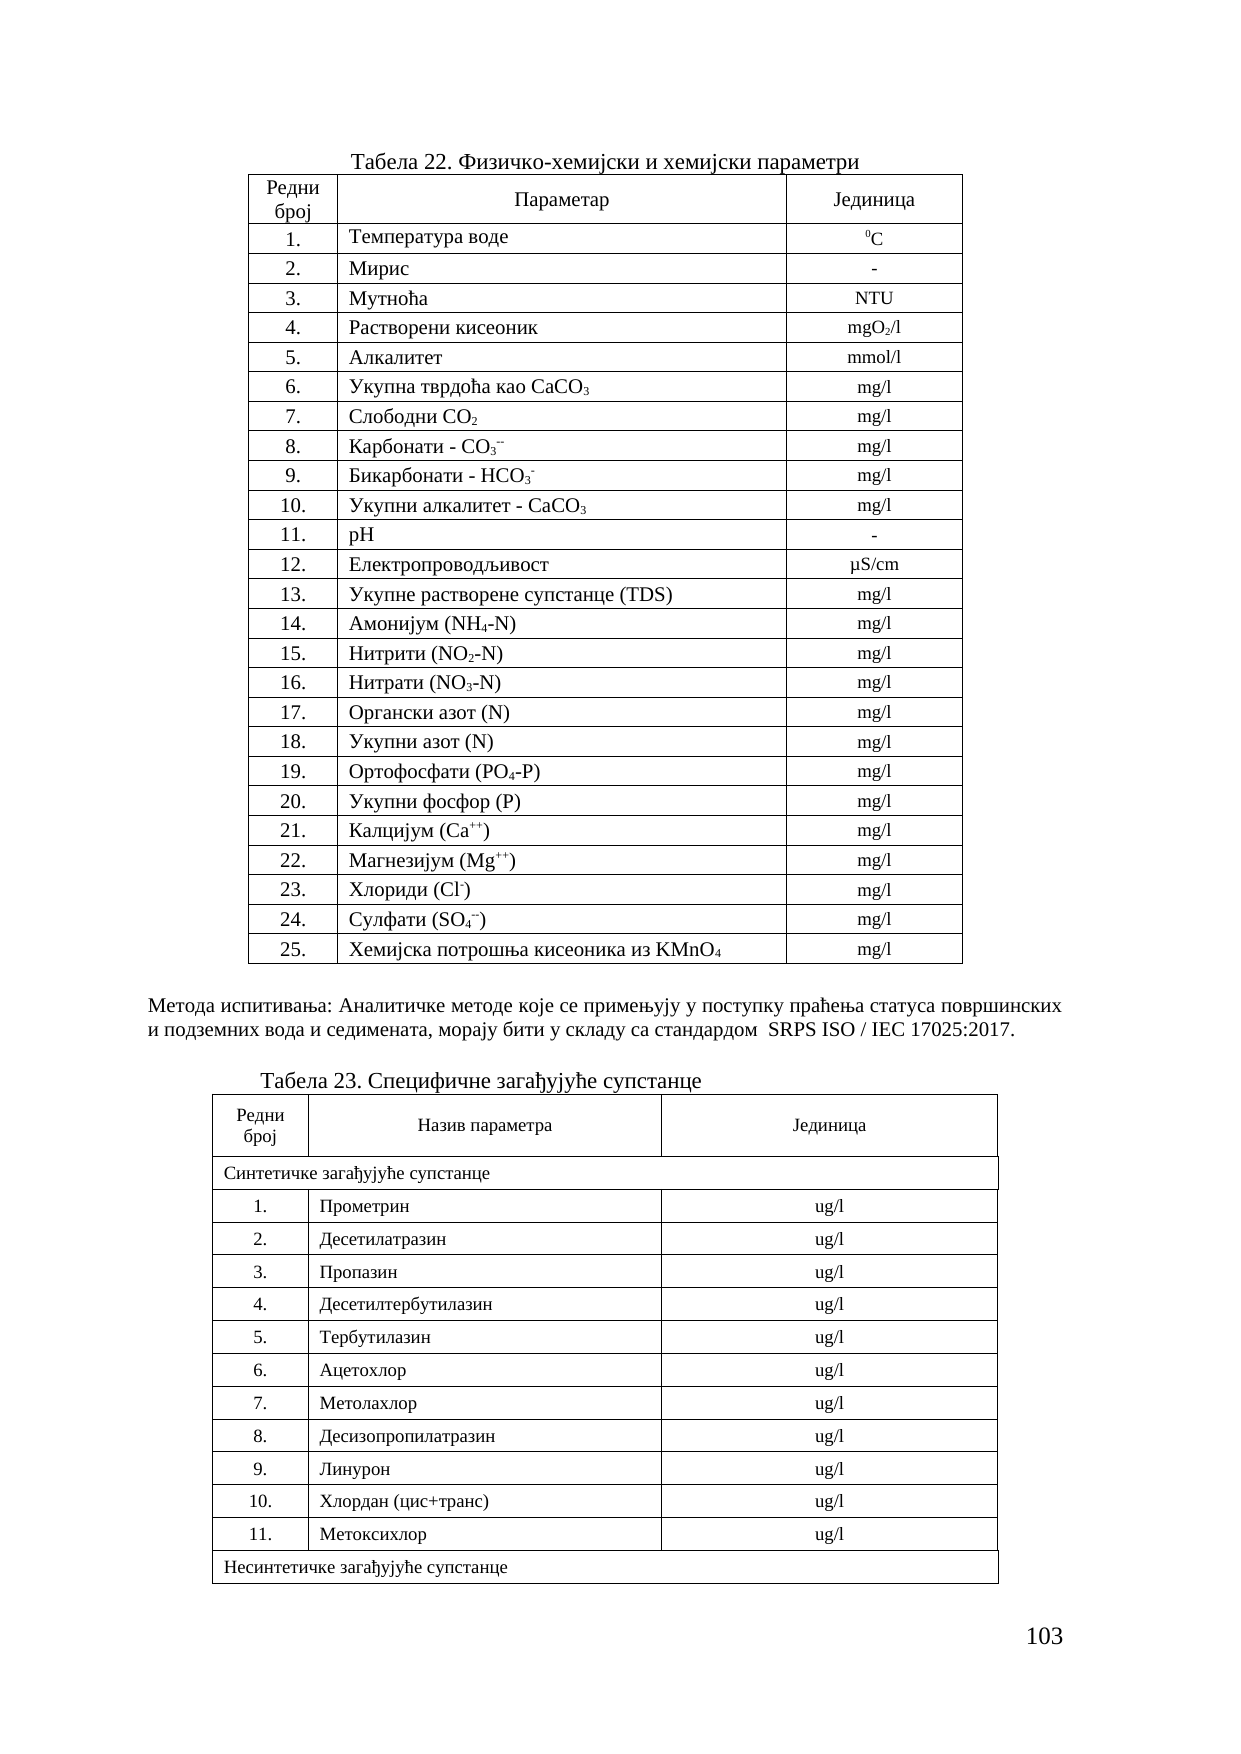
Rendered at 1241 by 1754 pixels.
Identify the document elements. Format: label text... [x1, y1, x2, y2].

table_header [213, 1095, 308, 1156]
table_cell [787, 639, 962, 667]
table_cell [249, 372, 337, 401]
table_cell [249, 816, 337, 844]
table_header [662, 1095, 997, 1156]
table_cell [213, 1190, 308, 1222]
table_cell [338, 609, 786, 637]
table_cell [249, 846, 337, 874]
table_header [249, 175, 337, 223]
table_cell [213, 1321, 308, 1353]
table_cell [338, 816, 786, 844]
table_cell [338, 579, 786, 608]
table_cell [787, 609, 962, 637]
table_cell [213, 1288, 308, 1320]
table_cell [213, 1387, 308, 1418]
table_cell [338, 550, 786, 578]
text Метода испитивања: Аналитичке методе које се примењују у поступку праћења статуса површинских и подземних вода и седимената, морају бити у складу са стандардом SRPS ISO / IEC 17025:2017. [148, 993, 1063, 1041]
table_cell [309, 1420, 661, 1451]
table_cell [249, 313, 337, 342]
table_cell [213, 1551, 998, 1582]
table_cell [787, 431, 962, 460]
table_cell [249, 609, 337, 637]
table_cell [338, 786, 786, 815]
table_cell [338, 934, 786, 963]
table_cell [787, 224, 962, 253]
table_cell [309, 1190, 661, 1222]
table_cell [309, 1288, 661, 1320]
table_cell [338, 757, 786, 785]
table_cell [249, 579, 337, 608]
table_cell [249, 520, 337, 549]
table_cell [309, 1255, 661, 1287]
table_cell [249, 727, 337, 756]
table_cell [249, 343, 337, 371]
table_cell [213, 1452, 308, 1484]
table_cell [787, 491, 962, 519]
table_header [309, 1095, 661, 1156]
text Табела 22. Физичко-хемијски и хемијски параметри [148, 148, 1063, 174]
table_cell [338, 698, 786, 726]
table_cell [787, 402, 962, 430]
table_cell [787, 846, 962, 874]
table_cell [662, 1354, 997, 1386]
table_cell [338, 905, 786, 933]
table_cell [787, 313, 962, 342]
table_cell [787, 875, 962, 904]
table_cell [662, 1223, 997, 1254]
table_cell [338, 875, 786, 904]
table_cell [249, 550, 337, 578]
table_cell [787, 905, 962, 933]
text Табела 23. Специфичне загађујуће супстанце [148, 1067, 1063, 1093]
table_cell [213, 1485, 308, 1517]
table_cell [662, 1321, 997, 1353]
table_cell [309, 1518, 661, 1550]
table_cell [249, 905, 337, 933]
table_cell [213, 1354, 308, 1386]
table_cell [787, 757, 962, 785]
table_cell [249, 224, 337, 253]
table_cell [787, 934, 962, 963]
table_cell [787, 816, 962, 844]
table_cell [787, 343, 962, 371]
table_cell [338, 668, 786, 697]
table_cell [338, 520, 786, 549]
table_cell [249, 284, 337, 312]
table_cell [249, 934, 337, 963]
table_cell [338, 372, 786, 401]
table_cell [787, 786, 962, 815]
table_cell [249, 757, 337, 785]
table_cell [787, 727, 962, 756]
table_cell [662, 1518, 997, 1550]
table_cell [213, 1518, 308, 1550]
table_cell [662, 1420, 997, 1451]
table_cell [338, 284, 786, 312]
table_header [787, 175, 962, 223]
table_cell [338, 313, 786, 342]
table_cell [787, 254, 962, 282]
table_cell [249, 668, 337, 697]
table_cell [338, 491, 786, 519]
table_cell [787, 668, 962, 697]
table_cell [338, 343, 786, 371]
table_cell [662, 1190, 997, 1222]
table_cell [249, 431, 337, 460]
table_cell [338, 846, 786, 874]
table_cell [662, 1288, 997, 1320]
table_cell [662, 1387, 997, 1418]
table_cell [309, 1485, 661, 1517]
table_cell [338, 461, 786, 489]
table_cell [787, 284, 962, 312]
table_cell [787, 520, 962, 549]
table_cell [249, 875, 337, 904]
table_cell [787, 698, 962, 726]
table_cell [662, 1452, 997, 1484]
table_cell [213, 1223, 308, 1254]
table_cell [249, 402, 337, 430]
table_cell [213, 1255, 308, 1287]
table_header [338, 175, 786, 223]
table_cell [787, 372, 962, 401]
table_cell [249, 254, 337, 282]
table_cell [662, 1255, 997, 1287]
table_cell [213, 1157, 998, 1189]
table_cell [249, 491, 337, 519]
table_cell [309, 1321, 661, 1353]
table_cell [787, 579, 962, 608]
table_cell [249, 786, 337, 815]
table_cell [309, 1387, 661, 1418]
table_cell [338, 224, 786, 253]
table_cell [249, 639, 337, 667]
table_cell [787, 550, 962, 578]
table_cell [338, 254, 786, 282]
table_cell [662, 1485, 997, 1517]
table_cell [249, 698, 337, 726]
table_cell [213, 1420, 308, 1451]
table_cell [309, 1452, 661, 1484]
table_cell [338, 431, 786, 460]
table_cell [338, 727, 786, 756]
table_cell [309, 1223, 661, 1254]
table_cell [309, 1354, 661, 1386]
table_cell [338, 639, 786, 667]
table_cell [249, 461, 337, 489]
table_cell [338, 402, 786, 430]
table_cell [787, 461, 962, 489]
